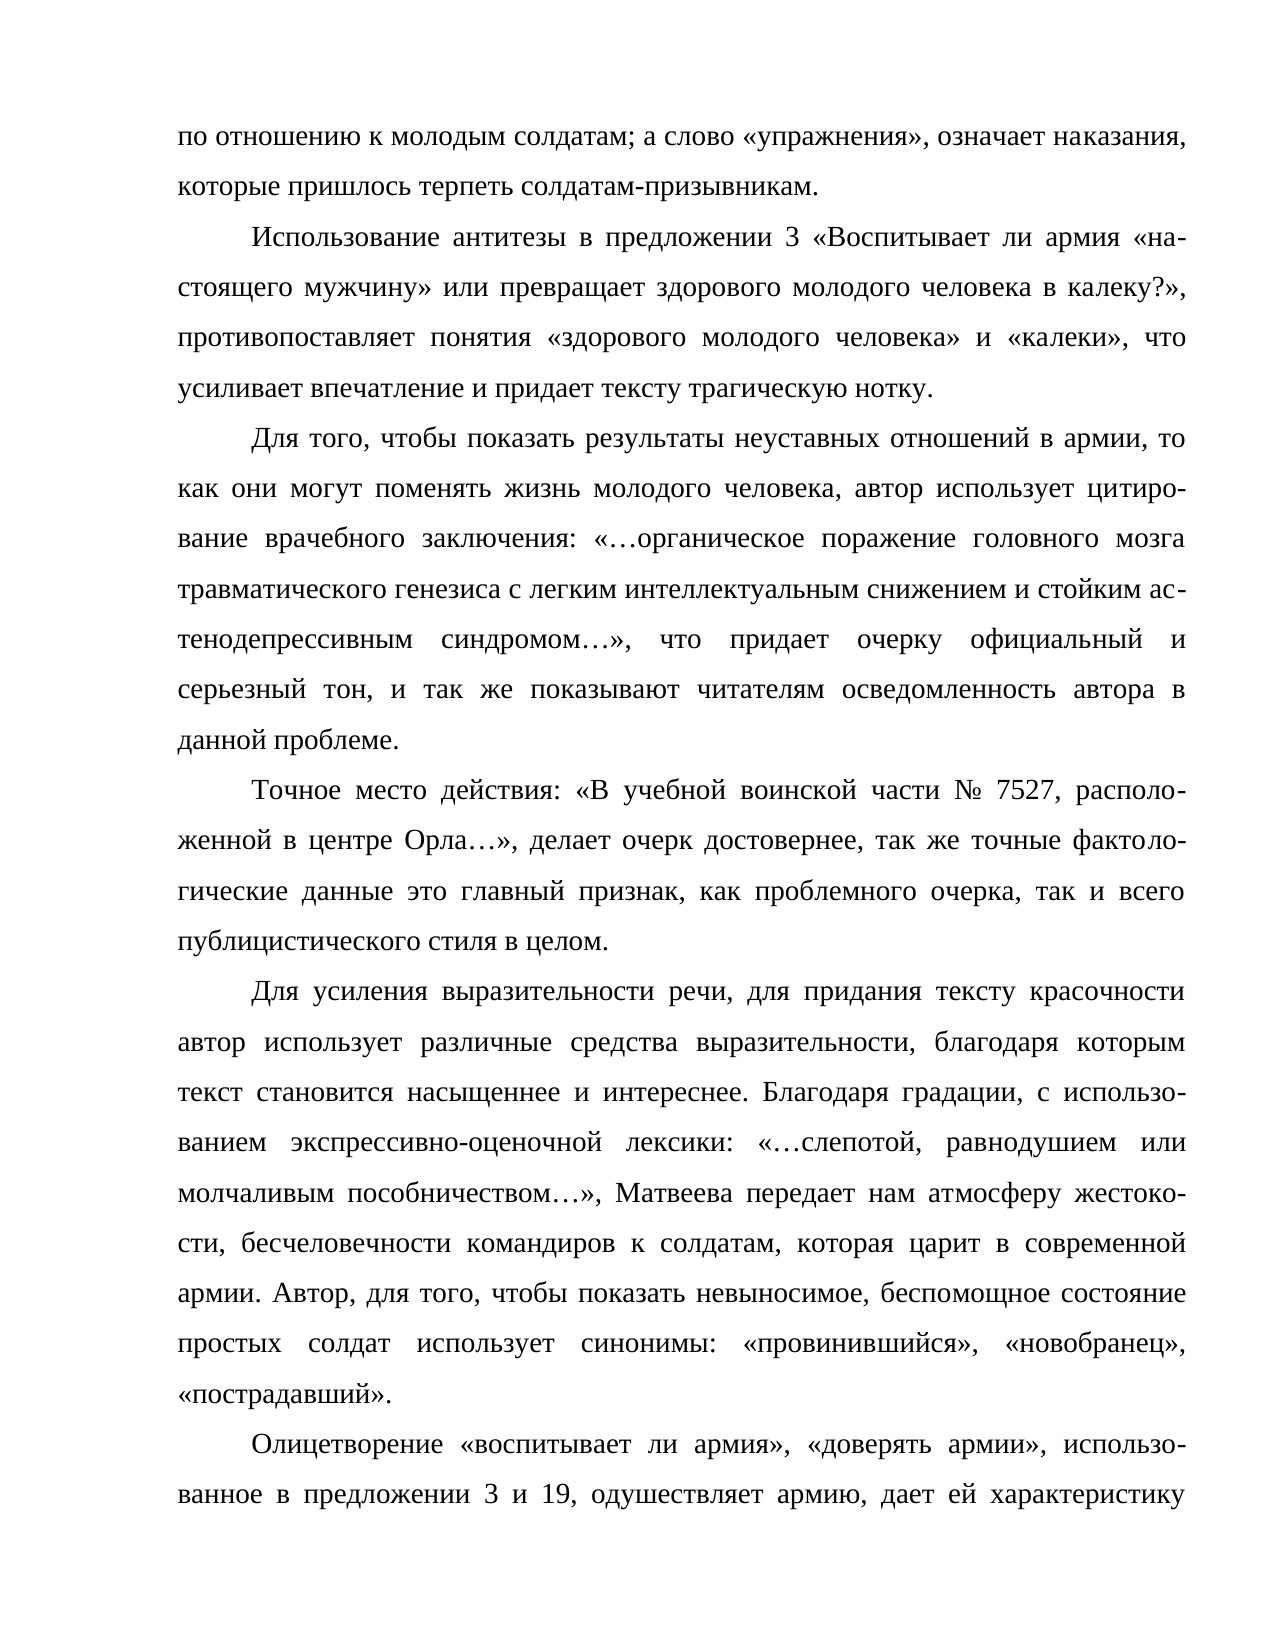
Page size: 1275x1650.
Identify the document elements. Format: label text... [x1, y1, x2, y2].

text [177, 1426, 1186, 1510]
text Для усиления выразительности речи, для придания тексту красочности автор использует различные средства выразительности, благодаря которым текст становится насыщеннее и интереснее. Благодаря градации, с использованием экспрессивно-оценочной лексики: «…слепотой, равнодушием или молчаливым пособничеством…», Матвеева передает нам атмосферу жестокости, бесчеловечности командиров к солдатам, которая царит в современной армии. Автор, для того, чтобы показать невыносимое, беспомощное состояние простых солдат использует синонимы: «провинившийся», «новобранец», «пострадавший». [177, 973, 1186, 1409]
text Точное место действия: «В учебной воинской части № 7527, расположенной в центре Орла…», делает очерк достовернее, так же точные фактологические данные это главный признак, как проблемного очерка, так и всего публицистического стиля в целом. [177, 772, 1186, 957]
text Для того, чтобы показать результаты неуставных отношений в армии, то как они могут поменять жизнь молодого человека, автор использует цитирование врачебного заключения: «…органическое поражение головного мозга травматического генезиса с легким интеллектуальным снижением и стойким астенодепрессивным синдромом…», что придает очерку официальный и серьезный тон, и так же показывают читателям осведомленность автора в данной проблеме. [177, 420, 1186, 755]
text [177, 118, 1186, 202]
text Использование антитезы в предложении 3 «Воспитывает ли армия «настоящего мужчину» или превращает здорового молодого человека в калеку?», противопоставляет понятия «здорового молодого человека» и «калеки», что усиливает впечатление и придает тексту трагическую нотку. [177, 219, 1186, 403]
